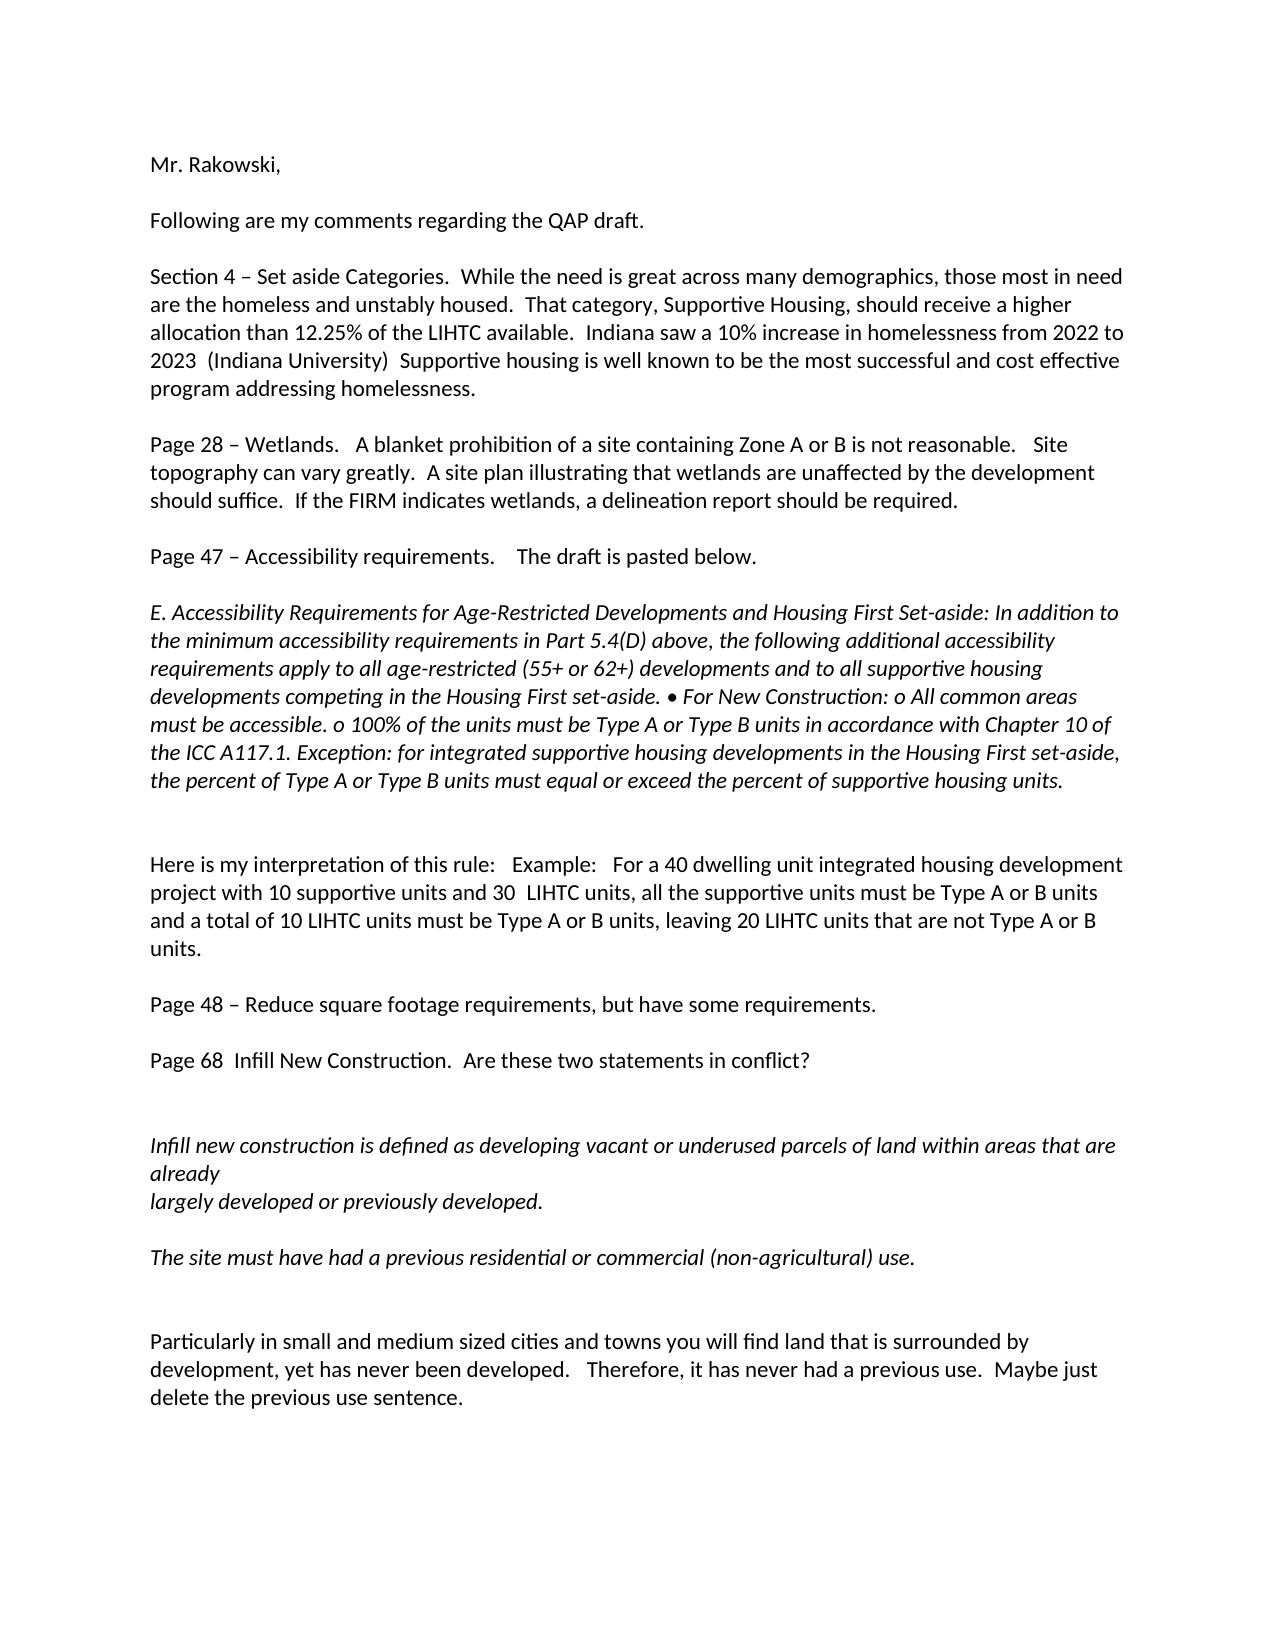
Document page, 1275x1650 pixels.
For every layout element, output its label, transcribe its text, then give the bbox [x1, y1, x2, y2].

text Mr. Rakowski, [150, 150, 1125, 178]
text Following are my comments regarding the QAP draft. [150, 206, 1125, 234]
text Section 4 – Set aside Categories. While the need is great across many demographics, those most in need are the homeless and unstably housed. That category, Supportive Housing, should receive a higher allocation than 12.25% of the LIHTC available. Indiana saw a 10% increase in homelessness from 2022 to 2023 (Indiana University) Supportive housing is well known to be the most successful and cost effective program addressing homelessness. [150, 262, 1125, 402]
text Here is my interpretation of this rule: Example: For a 40 dwelling unit integrated housing development project with 10 supportive units and 30 LIHTC units, all the supportive units must be Type A or B units and a total of 10 LIHTC units must be Type A or B units, leaving 20 LIHTC units that are not Type A or B units. [150, 851, 1125, 963]
text The site must have had a previous residential or commercial (non-agricultural) use. [150, 1243, 1125, 1271]
text largely developed or previously developed. [150, 1187, 1125, 1215]
text E. Accessibility Requirements for Age-Restricted Developments and Housing First Set-aside: In addition to the minimum accessibility requirements in Part 5.4(D) above, the following additional accessibility requirements apply to all age-restricted (55+ or 62+) developments and to all supportive housing developments competing in the Housing First set-aside. • For New Construction: o All common areas must be accessible. o 100% of the units must be Type A or Type B units in accordance with Chapter 10 of the ICC A117.1. Exception: for integrated supportive housing developments in the Housing First set-aside, the percent of Type A or Type B units must equal or exceed the percent of supportive housing units. [150, 598, 1125, 794]
text Particularly in small and medium sized cities and towns you will find land that is surrounded by development, yet has never been developed. Therefore, it has never had a previous use. Maybe just delete the previous use sentence. [150, 1327, 1125, 1411]
text Page 47 – Accessibility requirements. The draft is pasted below. [150, 542, 1125, 570]
text Infill new construction is defined as developing vacant or underused parcels of land within areas that are already [150, 1131, 1125, 1187]
text Page 48 – Reduce square footage requirements, but have some requirements. [150, 991, 1125, 1019]
text Page 28 – Wetlands. A blanket prohibition of a site containing Zone A or B is not reasonable. Site topography can vary greatly. A site plan illustrating that wetlands are unaffected by the development should suffice. If the FIRM indicates wetlands, a delineation report should be required. [150, 430, 1125, 514]
text Page 68 Infill New Construction. Are these two statements in conflict? [150, 1047, 1125, 1075]
